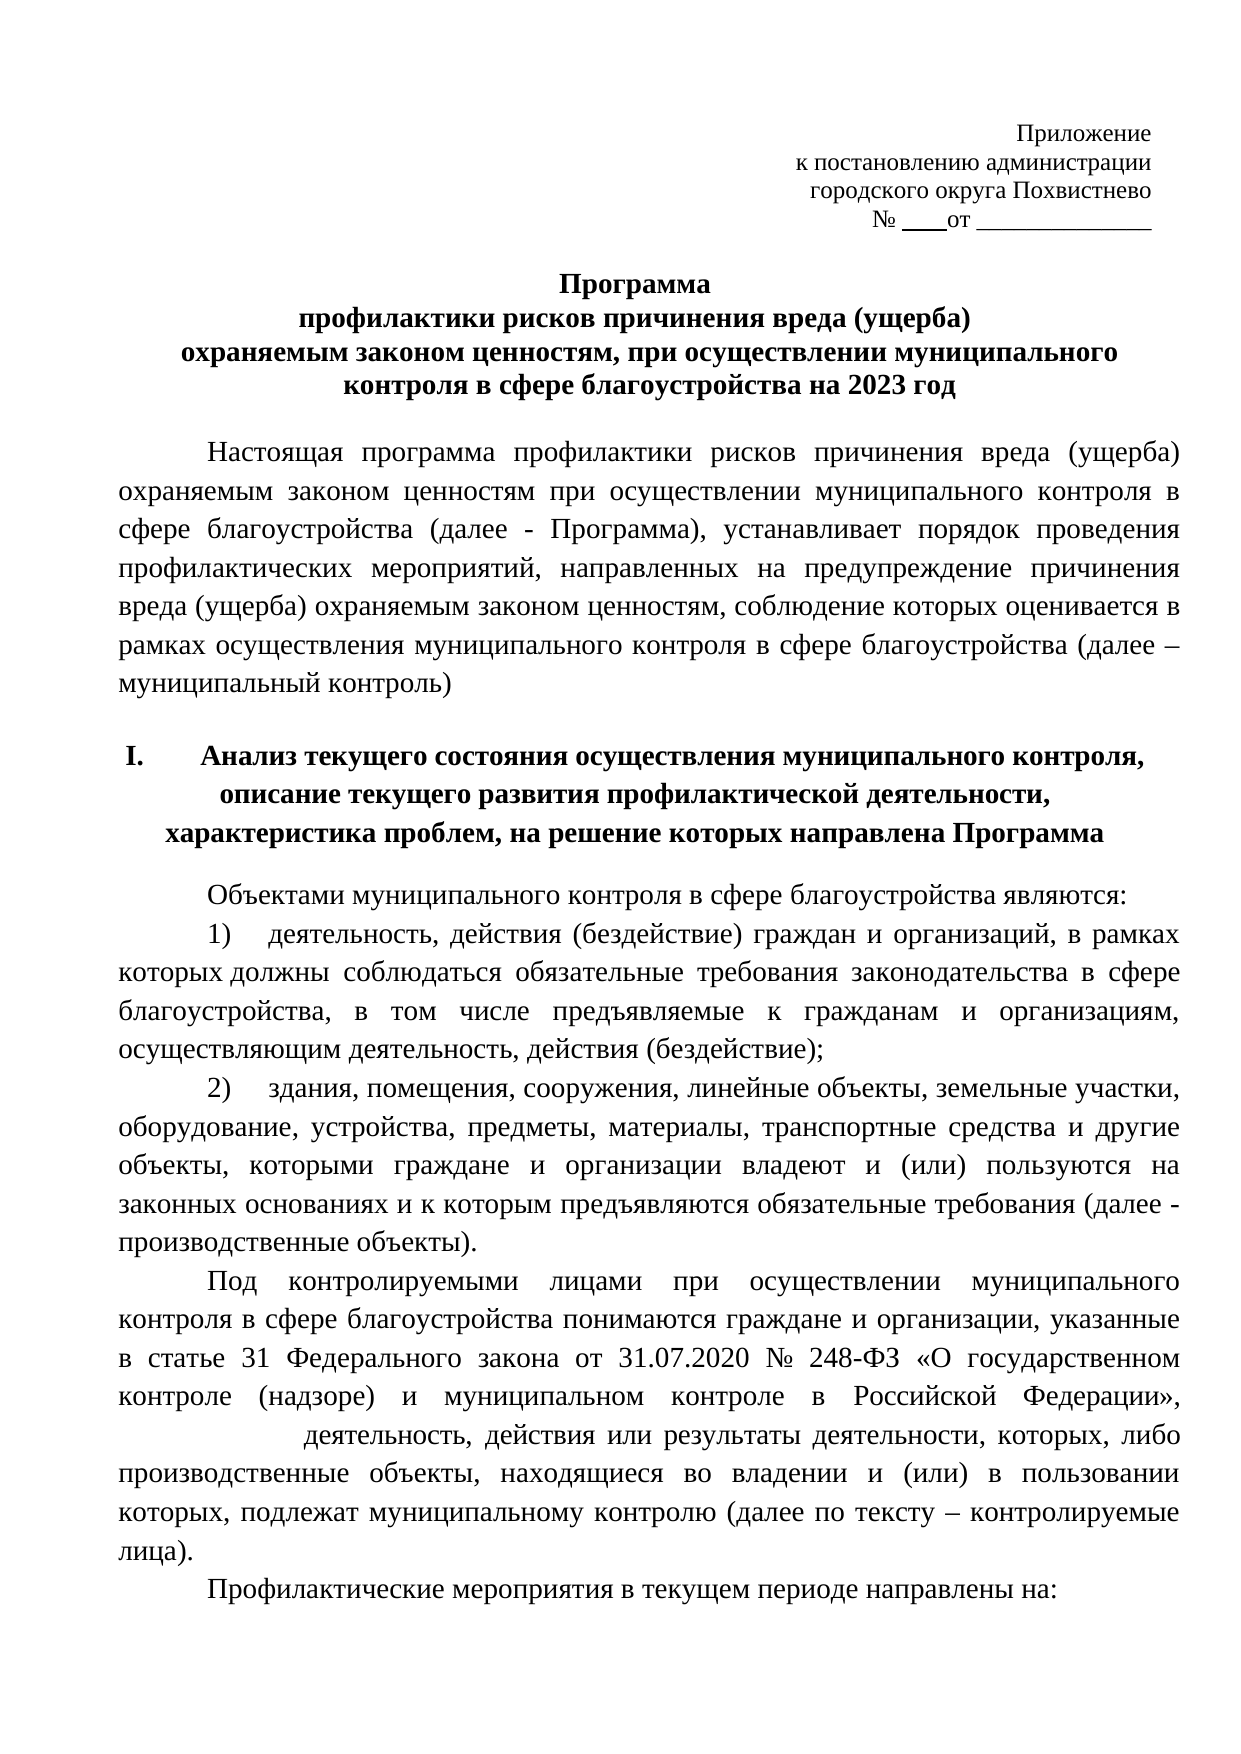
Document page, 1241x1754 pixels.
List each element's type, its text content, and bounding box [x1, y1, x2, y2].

list здания, помещения, сооружения, линейные объекты, земельные участки, оборудование, устройства, предметы, материалы, транспортные средства и другие объекты, которыми граждане и организации владеют и (или) пользуются на законных основаниях и к которым предъявляются обязательные требования (далее - производственные объекты). [118, 1070, 1181, 1258]
text профилактики рисков причинения вреда (ущерба) [118, 300, 1151, 334]
list Под контролируемыми лицами при осуществлении муниципального контроля в сфере благоустройства понимаются граждане и организации, указанные в статье 31 Федерального закона от 31.07.2020 № 248-ФЗ «О государственном контроле (надзоре) и муниципальном контроле в Российской Федерации», деятельность, действия или результаты деятельности, которых, либо производственные объекты, находящиеся во владении и (или) в пользовании которых, подлежат муниципальному контролю (далее по тексту – контролируемые лица). [118, 1263, 1181, 1566]
list Анализ текущего состояния осуществления муниципального контроля, описание текущего развития профилактической деятельности, характеристика проблем, на решение которых направлена Программа [118, 738, 1151, 848]
text Настоящая программа профилактики рисков причинения вреда (ущерба) охраняемым законом ценностям при осуществлении муниципального контроля в сфере благоустройства (далее - Программа), устанавливает порядок проведения профилактических мероприятий, направленных на предупреждение причинения вреда (ущерба) охраняемым законом ценностям, соблюдение которых оценивается в рамках осуществления муниципального контроля в сфере благоустройства (далее – муниципальный контроль) [118, 434, 1181, 699]
text к постановлению администрации [118, 147, 1151, 176]
text Программа [118, 267, 1151, 300]
text охраняемым законом ценностям, при осуществлении муниципального контроля в сфере благоустройства на 2023 год [148, 334, 1151, 401]
text городского округа Похвистнево [118, 176, 1151, 204]
text Объектами муниципального контроля в сфере благоустройства являются: [118, 877, 1151, 911]
text № от ______________ [118, 204, 1151, 233]
text Профилактические мероприятия в текущем периоде направлены на: [118, 1571, 1181, 1605]
text Приложение [118, 118, 1151, 147]
list деятельность, действия (бездействие) граждан и организаций, в рамках которых должны соблюдаться обязательные требования законодательства в сфере благоустройства, в том числе предъявляемые к гражданам и организациям, осуществляющим деятельность, действия (бездействие); [118, 916, 1181, 1065]
